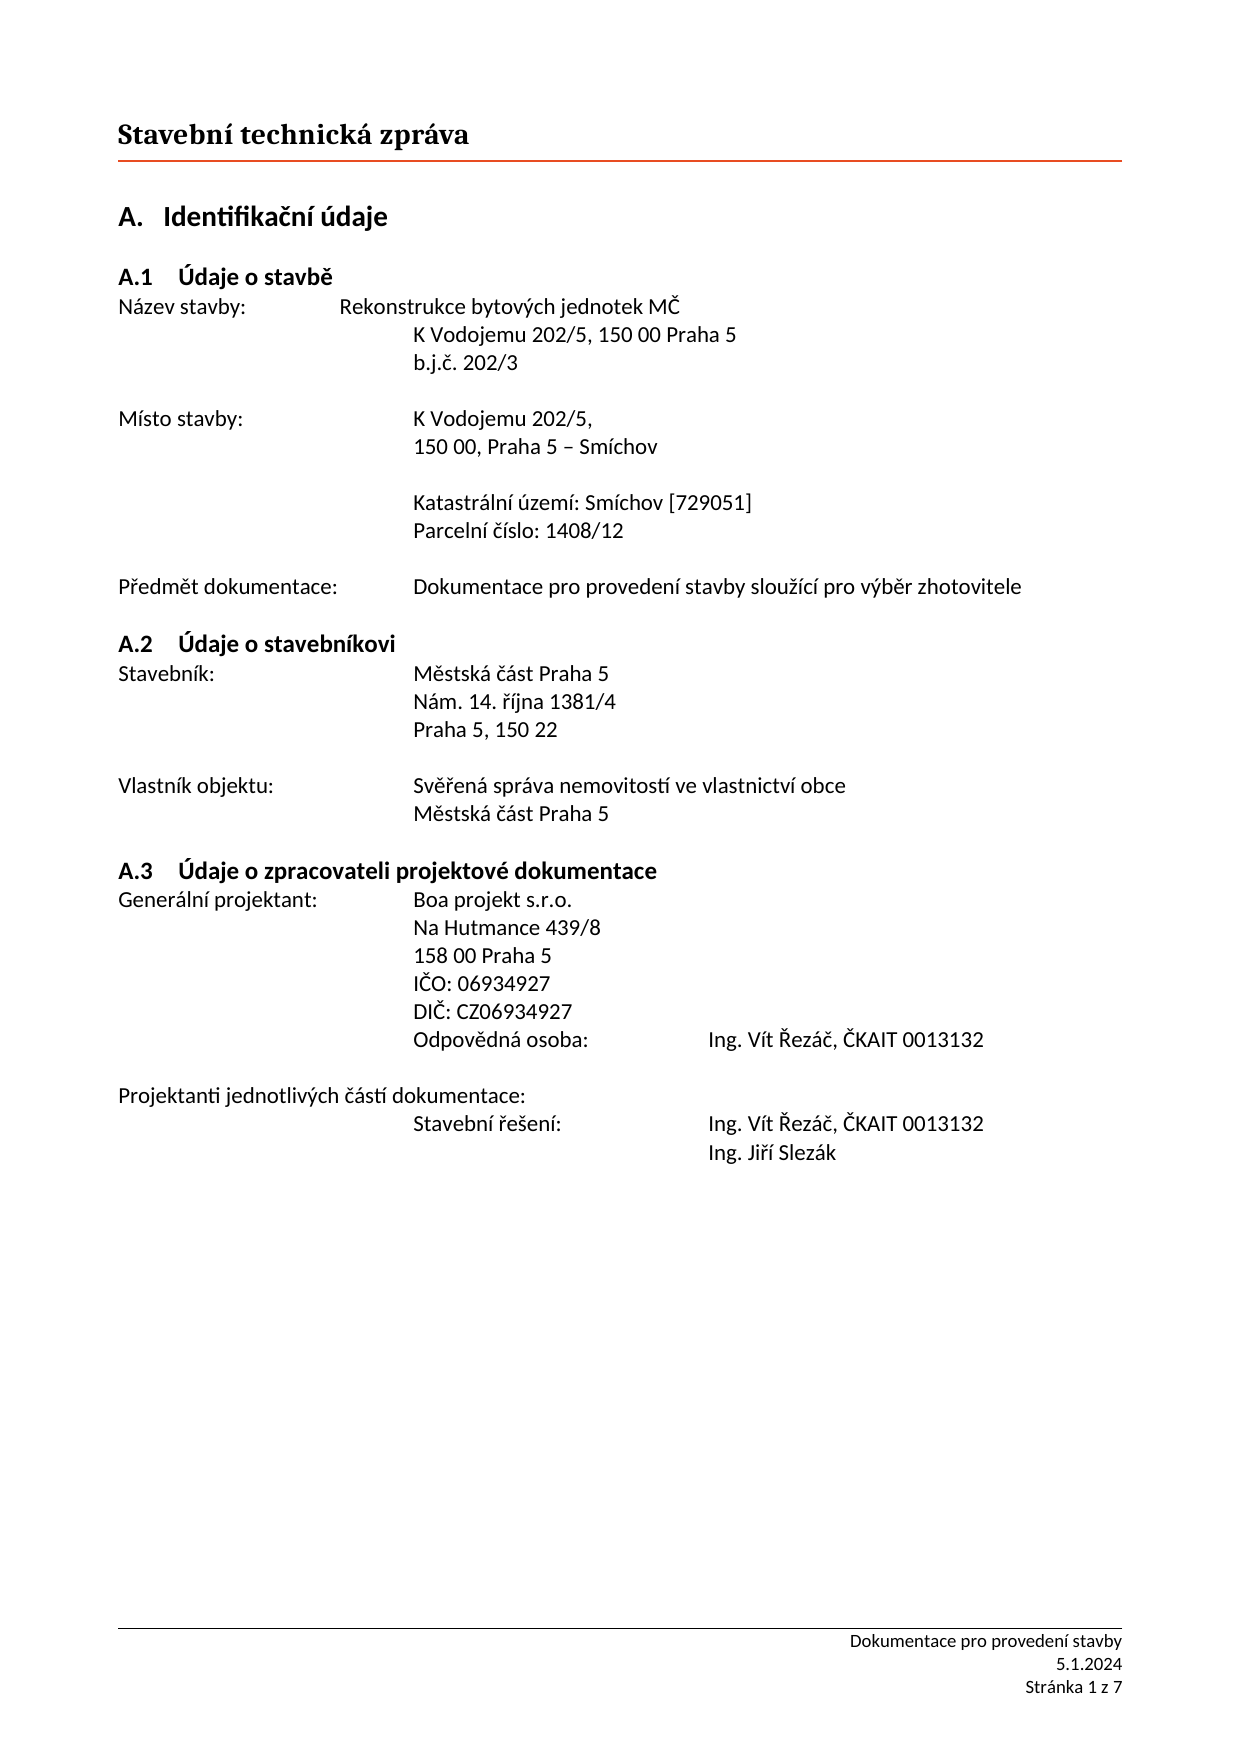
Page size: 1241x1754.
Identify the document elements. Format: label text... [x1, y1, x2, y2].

text b.j.č. 202/3 [118, 348, 1122, 376]
text K Vodojemu 202/5, 150 00 Praha 5 [118, 320, 1122, 348]
text Praha 5, 150 22 [118, 715, 1122, 743]
text Projektanti jednotlivých částí dokumentace: [118, 1082, 1122, 1109]
text Stavební řešení: Ing. Vít Řezáč, ČKAIT 0013132 [339, 1109, 1122, 1138]
text 158 00 Praha 5 [339, 941, 1122, 969]
text Na Hutmance 439/8 [339, 913, 1122, 941]
text DIČ: CZ06934927 [339, 997, 1122, 1026]
text Parcelní číslo: 1408/12 [118, 516, 1122, 544]
text IČO: 06934927 [339, 969, 1122, 997]
text Stavebník: Městská část Praha 5 [118, 659, 1122, 687]
text Nám. 14. října 1381/4 [118, 687, 1122, 715]
text Místo stavby: K Vodojemu 202/5, [118, 404, 1122, 432]
subtitle Identifikační údaje [118, 198, 1122, 233]
text Název stavby: Rekonstrukce bytových jednotek MČ [118, 292, 1122, 320]
text Městská část Praha 5 [118, 799, 1122, 827]
subtitle Údaje o stavebníkovi [118, 628, 1122, 659]
text Katastrální území: Smíchov [729051] [118, 488, 1122, 516]
title Stavební technická zpráva [118, 118, 1122, 160]
text 150 00, Praha 5 – Smíchov [118, 432, 1122, 460]
text Předmět dokumentace: Dokumentace pro provedení stavby sloužící pro výběr zhotovitele [118, 572, 1122, 600]
subtitle Údaje o zpracovateli projektové dokumentace [118, 855, 1122, 885]
subtitle Údaje o stavbě [118, 261, 1122, 292]
text Odpovědná osoba: Ing. Vít Řezáč, ČKAIT 0013132 [339, 1026, 1122, 1053]
text Vlastník objektu: Svěřená správa nemovitostí ve vlastnictví obce [118, 771, 1122, 799]
text Generální projektant: Boa projekt s.r.o. [118, 885, 1122, 913]
text Ing. Jiří Slezák [339, 1138, 1122, 1166]
